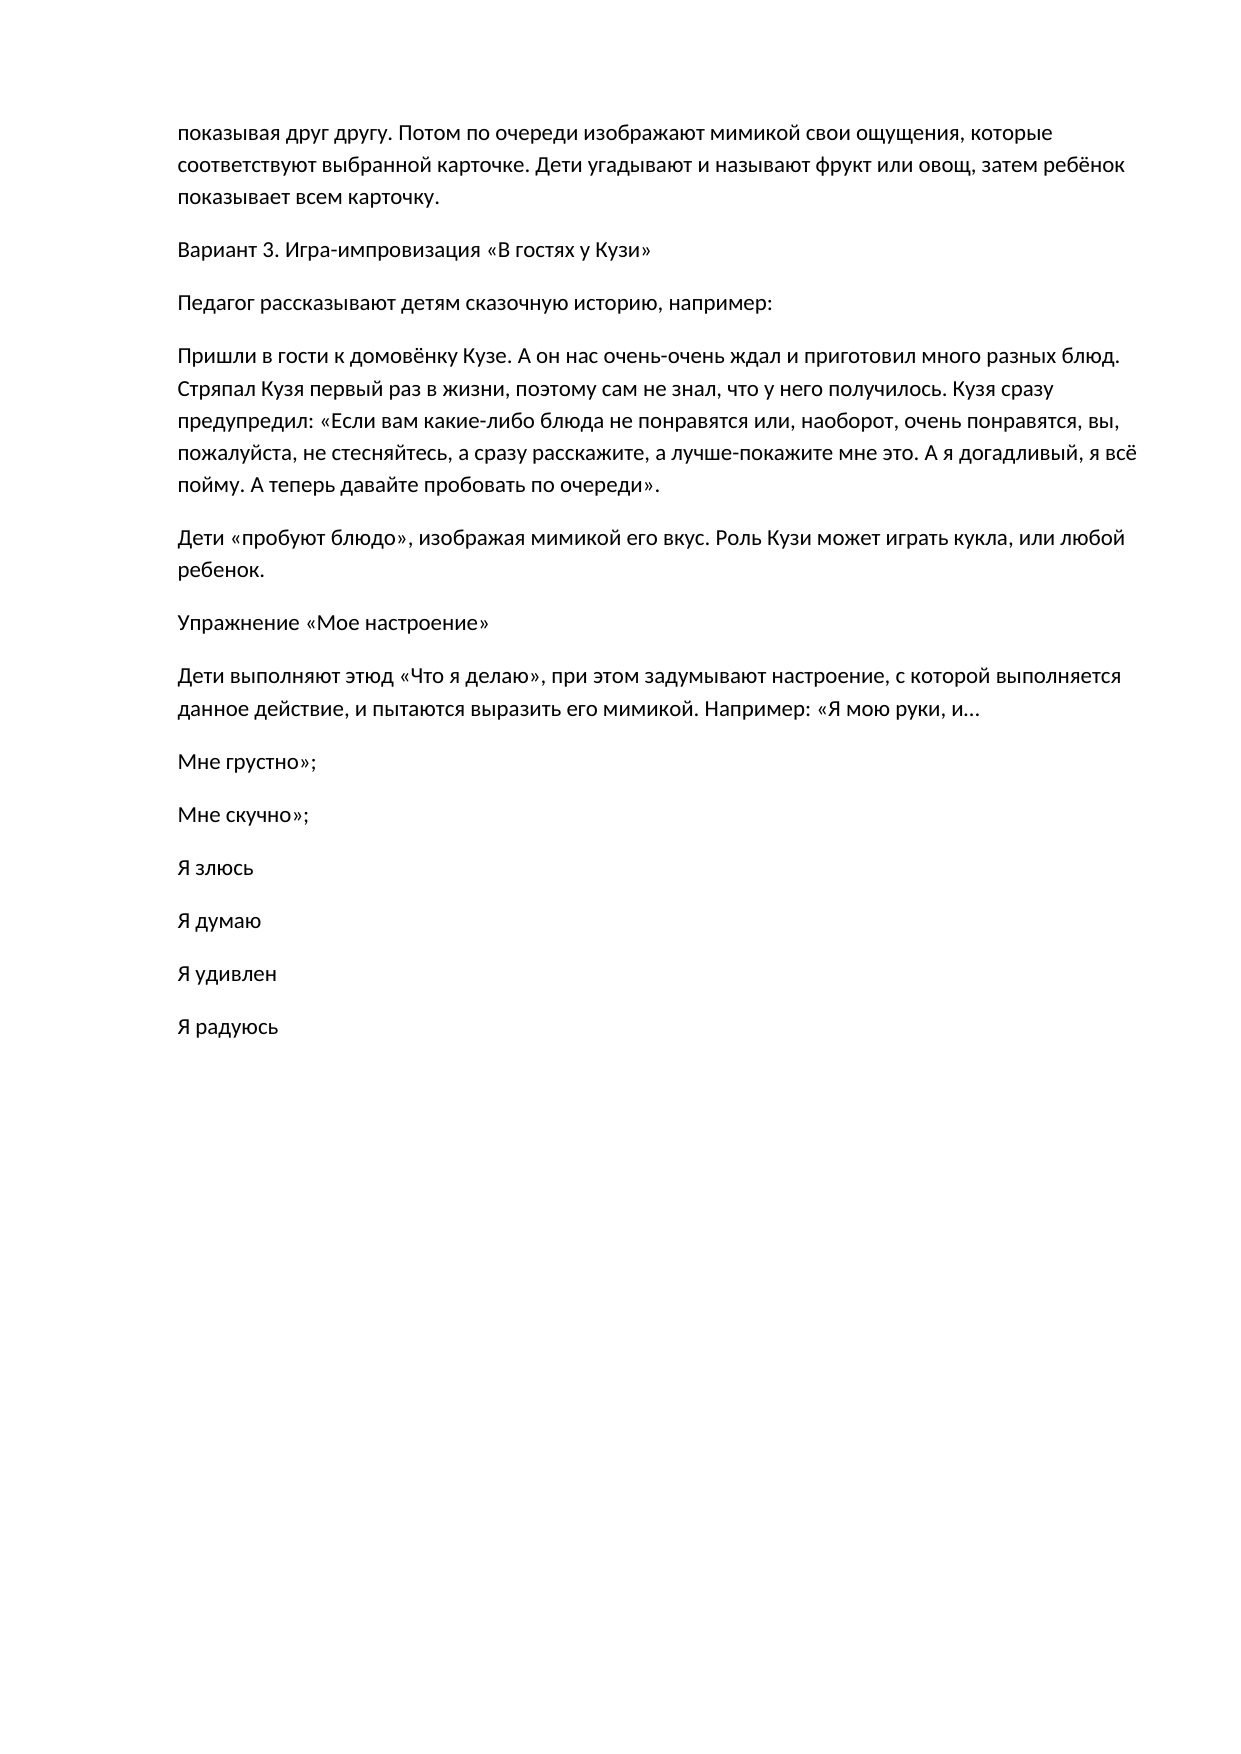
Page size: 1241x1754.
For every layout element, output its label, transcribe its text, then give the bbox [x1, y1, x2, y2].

text Я радуюсь [177, 1012, 1152, 1040]
text Вариант 3. Игра-импровизация «В гостях у Кузи» [177, 236, 1152, 263]
text Упражнение «Мое настроение» [177, 608, 1152, 637]
text Я злюсь [177, 853, 1152, 881]
text Дети выполняют этюд «Что я делаю», при этом задумывают настроение, с которой выполняется данное действие, и пытаются выразить его мимикой. Например: «Я мою руки, и… [177, 662, 1152, 722]
text Мне скучно»; [177, 800, 1152, 828]
text Мне грустно»; [177, 747, 1152, 775]
text Педагог рассказывают детям сказочную историю, например: [177, 288, 1152, 317]
text Пришли в гости к домовёнку Кузе. А он нас очень-очень ждал и приготовил много разных блюд. Стряпал Кузя первый раз в жизни, поэтому сам не знал, что у него получилось. Кузя сразу предупредил: «Если вам какие-либо блюда не понравятся или, наоборот, очень понравятся, вы, пожалуйста, не стесняйтесь, а сразу расскажите, а лучше-покажите мне это. А я догадливый, я всё пойму. А теперь давайте пробовать по очереди». [177, 342, 1152, 498]
text Я удивлен [177, 959, 1152, 987]
text Я думаю [177, 906, 1152, 934]
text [177, 118, 1152, 211]
text Дети «пробуют блюдо», изображая мимикой его вкус. Роль Кузи может играть кукла, или любой ребенок. [177, 523, 1152, 583]
